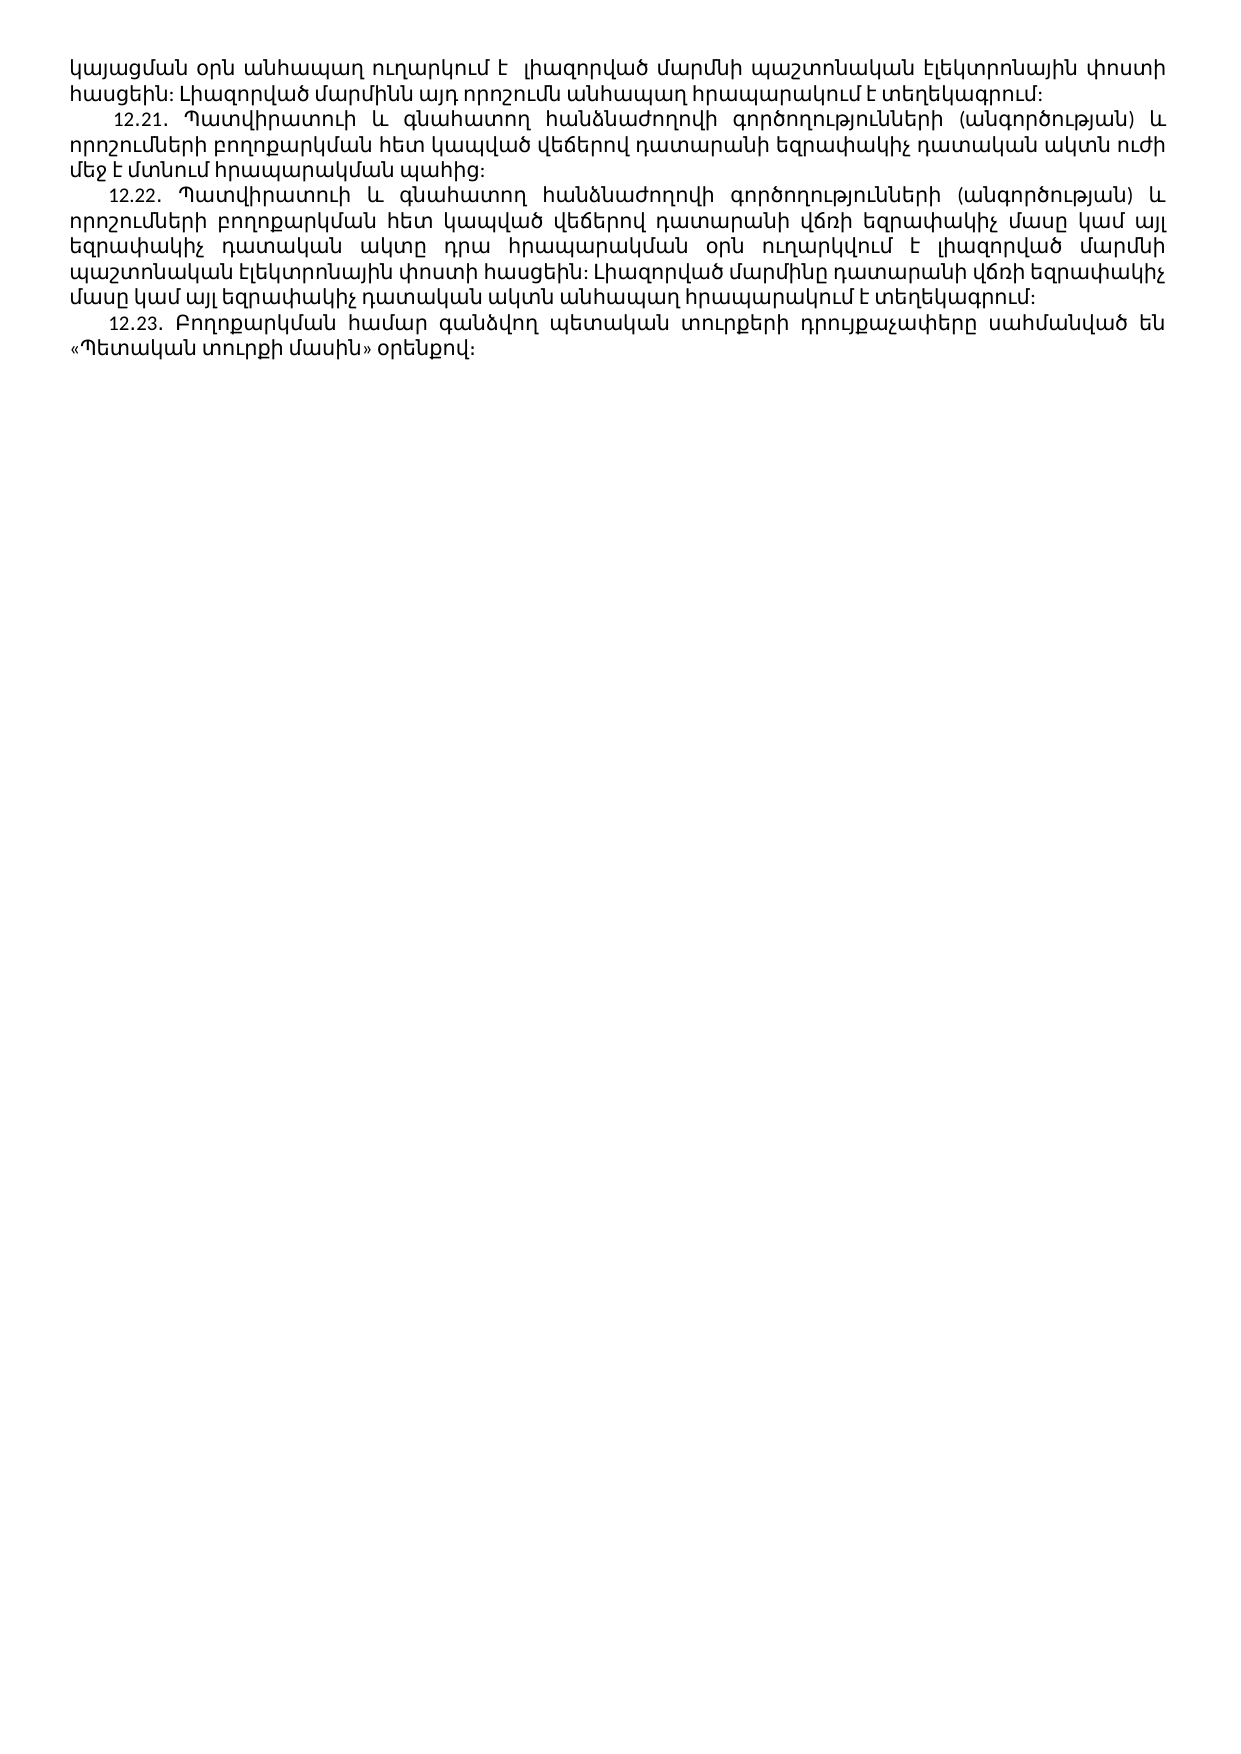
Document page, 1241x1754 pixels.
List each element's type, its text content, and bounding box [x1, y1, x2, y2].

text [69, 56, 1167, 106]
text 12․23․ Բողոքարկման համար գանձվող պետական տուրքերի դրույքաչափերը սահմանված են «Պետական տուրքի մասին» օրենքով։ [69, 310, 1167, 361]
text 12.22․ Պատվիրատուի և գնահատող հանձնաժողովի գործողությունների (անգործության) և որոշումների բողոքարկման հետ կապված վեճերով դատարանի վճռի եզրափակիչ մասը կամ այլ եզրափակիչ դատական ակտը դրա հրապարակման օրն ուղարկվում է լիազորված մարմնի պաշտոնական էլեկտրոնային փոստի հասցեին: Լիազորված մարմինը դատարանի վճռի եզրափակիչ մասը կամ այլ եզրափակիչ դատական ակտն անհապաղ հրապարակում է տեղեկագրում: [69, 183, 1167, 310]
text 12․21․ Պատվիրատուի և գնահատող հանձնաժողովի գործողությունների (անգործության) և որոշումների բողոքարկման հետ կապված վեճերով դատարանի եզրափակիչ դատական ակտն ուժի մեջ է մտնում հրապարակման պահից: [69, 106, 1167, 183]
